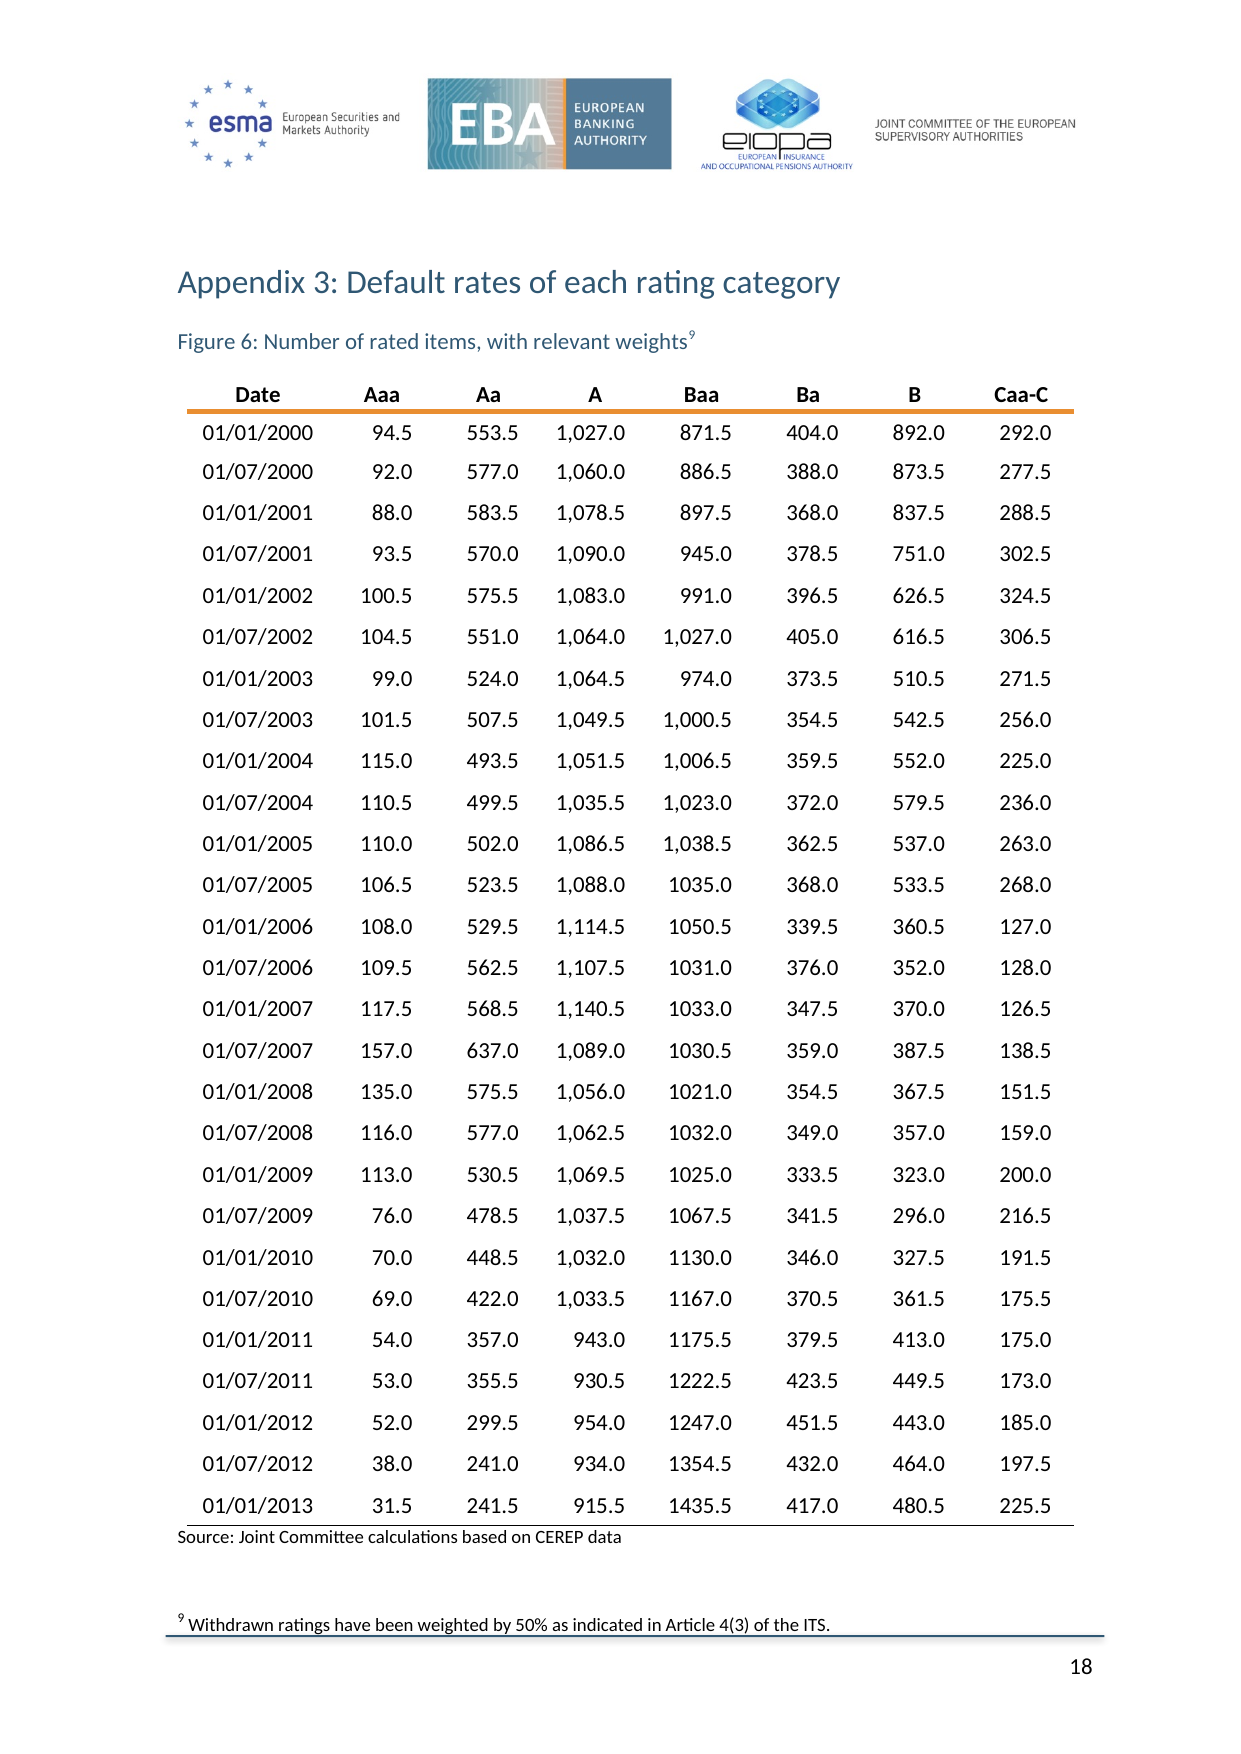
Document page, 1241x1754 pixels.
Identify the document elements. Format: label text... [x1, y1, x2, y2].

table_header Date [187, 368, 328, 409]
table_cell 92.0 [329, 450, 435, 492]
table_cell 449.5 [861, 1360, 968, 1401]
table_cell 01/01/2005 [187, 823, 328, 864]
table_cell 1,062.5 [542, 1112, 648, 1153]
table_cell 271.5 [968, 657, 1074, 698]
table_cell 1,000.5 [648, 698, 755, 740]
table_cell 575.5 [435, 574, 542, 616]
table_cell 1050.5 [648, 905, 755, 946]
table_cell 306.5 [968, 616, 1074, 657]
table_cell 70.0 [329, 1236, 435, 1277]
table_cell 01/07/2010 [187, 1277, 328, 1319]
table_cell 185.0 [968, 1401, 1074, 1443]
table_cell 464.0 [861, 1443, 968, 1484]
table_cell 361.5 [861, 1277, 968, 1319]
table_cell 104.5 [329, 616, 435, 657]
table_cell 897.5 [648, 492, 755, 533]
table_cell 373.5 [755, 657, 861, 698]
table_cell 225.0 [968, 740, 1074, 781]
table_cell 01/07/2011 [187, 1360, 328, 1401]
table_cell 524.0 [435, 657, 542, 698]
table_cell 570.0 [435, 533, 542, 574]
table_cell 376.0 [755, 946, 861, 988]
table_cell 873.5 [861, 450, 968, 492]
table_cell 241.5 [435, 1484, 542, 1525]
table_cell 1,037.5 [542, 1195, 648, 1236]
table_cell 529.5 [435, 905, 542, 946]
table_cell 151.5 [968, 1071, 1074, 1112]
table_cell 1,060.0 [542, 450, 648, 492]
table_cell 404.0 [755, 414, 861, 450]
table_cell 302.5 [968, 533, 1074, 574]
table_cell 69.0 [329, 1277, 435, 1319]
table_cell 200.0 [968, 1153, 1074, 1194]
table_cell 216.5 [968, 1195, 1074, 1236]
table_header Caa-C [968, 368, 1074, 409]
table_cell 333.5 [755, 1153, 861, 1194]
table_cell 537.0 [861, 823, 968, 864]
table_header Aa [435, 368, 542, 409]
table_cell 1025.0 [648, 1153, 755, 1194]
table_cell 892.0 [861, 414, 968, 450]
table_cell 175.0 [968, 1319, 1074, 1360]
table_cell 52.0 [329, 1401, 435, 1443]
table_cell 327.5 [861, 1236, 968, 1277]
table_cell 127.0 [968, 905, 1074, 946]
table_cell 575.5 [435, 1071, 542, 1112]
table_cell 94.5 [329, 414, 435, 450]
table_cell 626.5 [861, 574, 968, 616]
table_cell 367.5 [861, 1071, 968, 1112]
table_cell 1,051.5 [542, 740, 648, 781]
table_cell 53.0 [329, 1360, 435, 1401]
table_cell 01/07/2001 [187, 533, 328, 574]
table_cell 1,114.5 [542, 905, 648, 946]
table_cell 346.0 [755, 1236, 861, 1277]
table_cell 299.5 [435, 1401, 542, 1443]
table_cell 99.0 [329, 657, 435, 698]
table_cell 1032.0 [648, 1112, 755, 1153]
table_cell 945.0 [648, 533, 755, 574]
table_cell 1,032.0 [542, 1236, 648, 1277]
table_cell 339.5 [755, 905, 861, 946]
table_cell 480.5 [861, 1484, 968, 1525]
table_cell 1030.5 [648, 1029, 755, 1071]
table_cell 368.0 [755, 492, 861, 533]
table_cell 493.5 [435, 740, 542, 781]
table_cell 954.0 [542, 1401, 648, 1443]
table_cell 1,056.0 [542, 1071, 648, 1112]
table_cell 268.0 [968, 864, 1074, 905]
title Appendix 3: Default rates of each rating category [177, 261, 1092, 302]
table_cell 552.0 [861, 740, 968, 781]
table_cell 1,033.5 [542, 1277, 648, 1319]
table_cell 357.0 [435, 1319, 542, 1360]
table_cell 135.0 [329, 1071, 435, 1112]
table_cell 01/01/2007 [187, 988, 328, 1029]
table_cell 991.0 [648, 574, 755, 616]
table_cell 01/01/2006 [187, 905, 328, 946]
table_cell 296.0 [861, 1195, 968, 1236]
table_cell 109.5 [329, 946, 435, 988]
table_cell 502.0 [435, 823, 542, 864]
table_cell 362.5 [755, 823, 861, 864]
table_cell 277.5 [968, 450, 1074, 492]
table_cell 1,078.5 [542, 492, 648, 533]
table_cell 106.5 [329, 864, 435, 905]
table_cell 01/07/2005 [187, 864, 328, 905]
table_cell 54.0 [329, 1319, 435, 1360]
table_cell 1033.0 [648, 988, 755, 1029]
table_cell 324.5 [968, 574, 1074, 616]
table_cell 553.5 [435, 414, 542, 450]
table_cell 751.0 [861, 533, 968, 574]
table_cell 379.5 [755, 1319, 861, 1360]
table_cell 974.0 [648, 657, 755, 698]
table_cell 542.5 [861, 698, 968, 740]
table_cell 175.5 [968, 1277, 1074, 1319]
table_cell 370.5 [755, 1277, 861, 1319]
table_cell 637.0 [435, 1029, 542, 1071]
table_cell 1067.5 [648, 1195, 755, 1236]
table_cell 1247.0 [648, 1401, 755, 1443]
table_cell 533.5 [861, 864, 968, 905]
table_cell 1,140.5 [542, 988, 648, 1029]
table_cell 100.5 [329, 574, 435, 616]
table_cell 292.0 [968, 414, 1074, 450]
table_cell 1354.5 [648, 1443, 755, 1484]
table_cell 115.0 [329, 740, 435, 781]
table_cell 01/07/2003 [187, 698, 328, 740]
table_cell 616.5 [861, 616, 968, 657]
table_cell 357.0 [861, 1112, 968, 1153]
table_header A [542, 368, 648, 409]
table_cell 1,038.5 [648, 823, 755, 864]
table_cell 01/07/2007 [187, 1029, 328, 1071]
table_cell 1021.0 [648, 1071, 755, 1112]
table_cell 101.5 [329, 698, 435, 740]
table_cell 1130.0 [648, 1236, 755, 1277]
table_cell 173.0 [968, 1360, 1074, 1401]
table_cell 1,064.0 [542, 616, 648, 657]
table_cell 396.5 [755, 574, 861, 616]
table_cell 88.0 [329, 492, 435, 533]
table_cell 448.5 [435, 1236, 542, 1277]
table_cell 347.5 [755, 988, 861, 1029]
table_cell 1,089.0 [542, 1029, 648, 1071]
table_cell 370.0 [861, 988, 968, 1029]
table_cell 378.5 [755, 533, 861, 574]
table_cell 263.0 [968, 823, 1074, 864]
table_cell 417.0 [755, 1484, 861, 1525]
table_cell 359.0 [755, 1029, 861, 1071]
table_cell 579.5 [861, 781, 968, 822]
table_cell 159.0 [968, 1112, 1074, 1153]
table_cell 478.5 [435, 1195, 542, 1236]
table_header Ba [755, 368, 861, 409]
table_cell 01/07/2012 [187, 1443, 328, 1484]
table_cell 01/01/2001 [187, 492, 328, 533]
table_cell 01/01/2003 [187, 657, 328, 698]
table_cell 01/07/2006 [187, 946, 328, 988]
table_cell 1,006.5 [648, 740, 755, 781]
table_cell 523.5 [435, 864, 542, 905]
table_cell 191.5 [968, 1236, 1074, 1277]
picture [177, 73, 1088, 174]
table_cell 359.5 [755, 740, 861, 781]
table_cell 1,107.5 [542, 946, 648, 988]
table_cell 930.5 [542, 1360, 648, 1401]
table_cell 225.5 [968, 1484, 1074, 1525]
table_cell 349.0 [755, 1112, 861, 1153]
table_cell 236.0 [968, 781, 1074, 822]
table_cell 01/07/2009 [187, 1195, 328, 1236]
table_cell 1,064.5 [542, 657, 648, 698]
table_cell 387.5 [861, 1029, 968, 1071]
table_cell 507.5 [435, 698, 542, 740]
table_cell 110.5 [329, 781, 435, 822]
table_cell 01/07/2008 [187, 1112, 328, 1153]
table_cell 443.0 [861, 1401, 968, 1443]
table_cell 1,027.0 [648, 616, 755, 657]
table_cell 1,083.0 [542, 574, 648, 616]
table_cell 241.0 [435, 1443, 542, 1484]
table_cell 405.0 [755, 616, 861, 657]
table_cell 1,027.0 [542, 414, 648, 450]
table_cell 577.0 [435, 1112, 542, 1153]
table_cell 01/01/2009 [187, 1153, 328, 1194]
table_cell 01/07/2004 [187, 781, 328, 822]
table_cell 157.0 [329, 1029, 435, 1071]
table_cell 1175.5 [648, 1319, 755, 1360]
table_cell 388.0 [755, 450, 861, 492]
table_cell 886.5 [648, 450, 755, 492]
table_cell 01/01/2008 [187, 1071, 328, 1112]
table_cell 38.0 [329, 1443, 435, 1484]
table_cell 128.0 [968, 946, 1074, 988]
table_cell 01/01/2000 [187, 414, 328, 450]
table_cell 1,088.0 [542, 864, 648, 905]
table_cell 422.0 [435, 1277, 542, 1319]
table_cell 352.0 [861, 946, 968, 988]
table_cell 577.0 [435, 450, 542, 492]
table_cell 341.5 [755, 1195, 861, 1236]
table_header Aaa [329, 368, 435, 409]
table_cell 76.0 [329, 1195, 435, 1236]
title Figure 6: Number of rated items, with relevant weights [177, 327, 1092, 355]
table_header B [861, 368, 968, 409]
table_cell 1,035.5 [542, 781, 648, 822]
table_cell 562.5 [435, 946, 542, 988]
table_cell 01/01/2012 [187, 1401, 328, 1443]
table_cell 837.5 [861, 492, 968, 533]
table_header Baa [648, 368, 755, 409]
table_cell 499.5 [435, 781, 542, 822]
table_cell 323.0 [861, 1153, 968, 1194]
table_cell 871.5 [648, 414, 755, 450]
table_cell 368.0 [755, 864, 861, 905]
table_cell 943.0 [542, 1319, 648, 1360]
table_cell 1,049.5 [542, 698, 648, 740]
table_cell 1035.0 [648, 864, 755, 905]
table_cell 01/01/2002 [187, 574, 328, 616]
table_cell 1031.0 [648, 946, 755, 988]
table_cell 197.5 [968, 1443, 1074, 1484]
table_cell 354.5 [755, 698, 861, 740]
table_cell 110.0 [329, 823, 435, 864]
table_cell 108.0 [329, 905, 435, 946]
table_cell 1,090.0 [542, 533, 648, 574]
table_cell 355.5 [435, 1360, 542, 1401]
table_cell 915.5 [542, 1484, 648, 1525]
table_cell 451.5 [755, 1401, 861, 1443]
table_cell 530.5 [435, 1153, 542, 1194]
table_cell 1167.0 [648, 1277, 755, 1319]
table_cell 583.5 [435, 492, 542, 533]
table_cell 510.5 [861, 657, 968, 698]
table_cell 1222.5 [648, 1360, 755, 1401]
table_cell 568.5 [435, 988, 542, 1029]
table_cell 432.0 [755, 1443, 861, 1484]
table_cell 354.5 [755, 1071, 861, 1112]
table_cell 113.0 [329, 1153, 435, 1194]
table_cell 01/07/2000 [187, 450, 328, 492]
table_cell 288.5 [968, 492, 1074, 533]
table_cell 413.0 [861, 1319, 968, 1360]
table_cell 01/01/2004 [187, 740, 328, 781]
table_cell 423.5 [755, 1360, 861, 1401]
table_cell 93.5 [329, 533, 435, 574]
text Source: Joint Committee calculations based on CEREP data [177, 1526, 1092, 1547]
table_cell 934.0 [542, 1443, 648, 1484]
table_cell 31.5 [329, 1484, 435, 1525]
table_cell 256.0 [968, 698, 1074, 740]
table_cell 126.5 [968, 988, 1074, 1029]
table_cell 372.0 [755, 781, 861, 822]
table_cell 1,086.5 [542, 823, 648, 864]
table_cell 01/01/2010 [187, 1236, 328, 1277]
table_cell 551.0 [435, 616, 542, 657]
table_cell 1,023.0 [648, 781, 755, 822]
table_cell 1435.5 [648, 1484, 755, 1525]
table_cell 01/07/2002 [187, 616, 328, 657]
table_cell 1,069.5 [542, 1153, 648, 1194]
table_cell 01/01/2011 [187, 1319, 328, 1360]
table_cell 01/01/2013 [187, 1484, 328, 1525]
table_cell 138.5 [968, 1029, 1074, 1071]
table_cell 117.5 [329, 988, 435, 1029]
table_cell 360.5 [861, 905, 968, 946]
table_cell 116.0 [329, 1112, 435, 1153]
